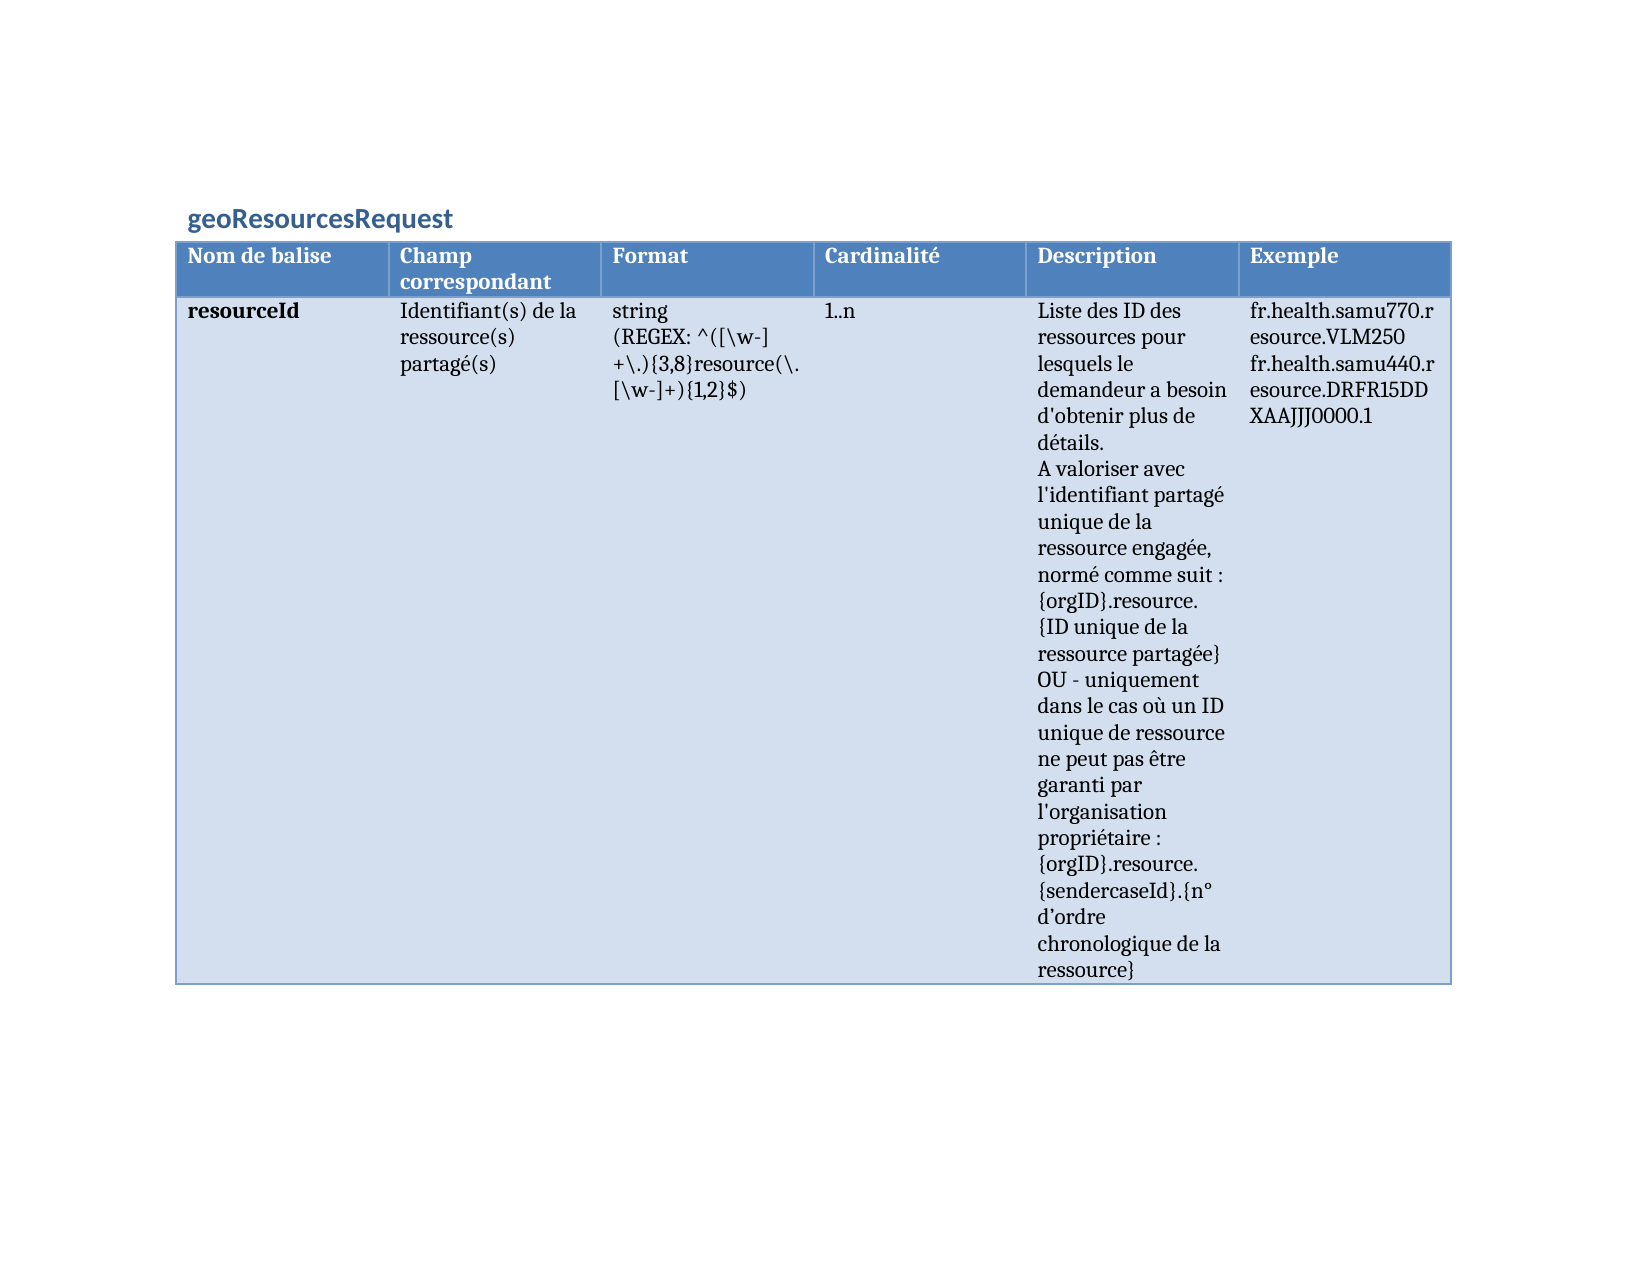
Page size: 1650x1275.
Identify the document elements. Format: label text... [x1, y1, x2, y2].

table_cell string (REGEX: ^([\w-]+\.){3,8}resource(\.[\w-]+){1,2}$) [601, 298, 814, 983]
table_cell Liste des ID des ressources pour lesquels le demandeur a besoin d'obtenir plus de détails. A valoriser avec l'identifiant partagé unique de la ressource engagée, normé comme suit : {orgID}.resource.{ID unique de la ressource partagée} OU - uniquement dans le cas où un ID unique de ressource ne peut pas être garanti par l'organisation propriétaire : {orgID}.resource.{sendercaseId}.{n° d’ordre chronologique de la ressource} [1026, 298, 1239, 983]
table_cell Identifiant(s) de la ressource(s) partagé(s) [389, 298, 601, 983]
subtitle geoResourcesRequest [187, 200, 1462, 236]
table_header Cardinalité [815, 243, 1025, 296]
table_header Champ correspondant [390, 243, 600, 296]
table_cell resourceId [177, 298, 389, 983]
table_cell fr.health.samu770.resource.VLM250 fr.health.samu440.resource.DRFR15DDXAAJJJ0000.1 [1239, 298, 1450, 983]
table_cell 1..n [814, 298, 1026, 983]
table_header Nom de balise [177, 243, 388, 296]
table_header Format [602, 243, 813, 296]
table_header Description [1027, 243, 1238, 296]
table_header Exemple [1240, 243, 1450, 296]
